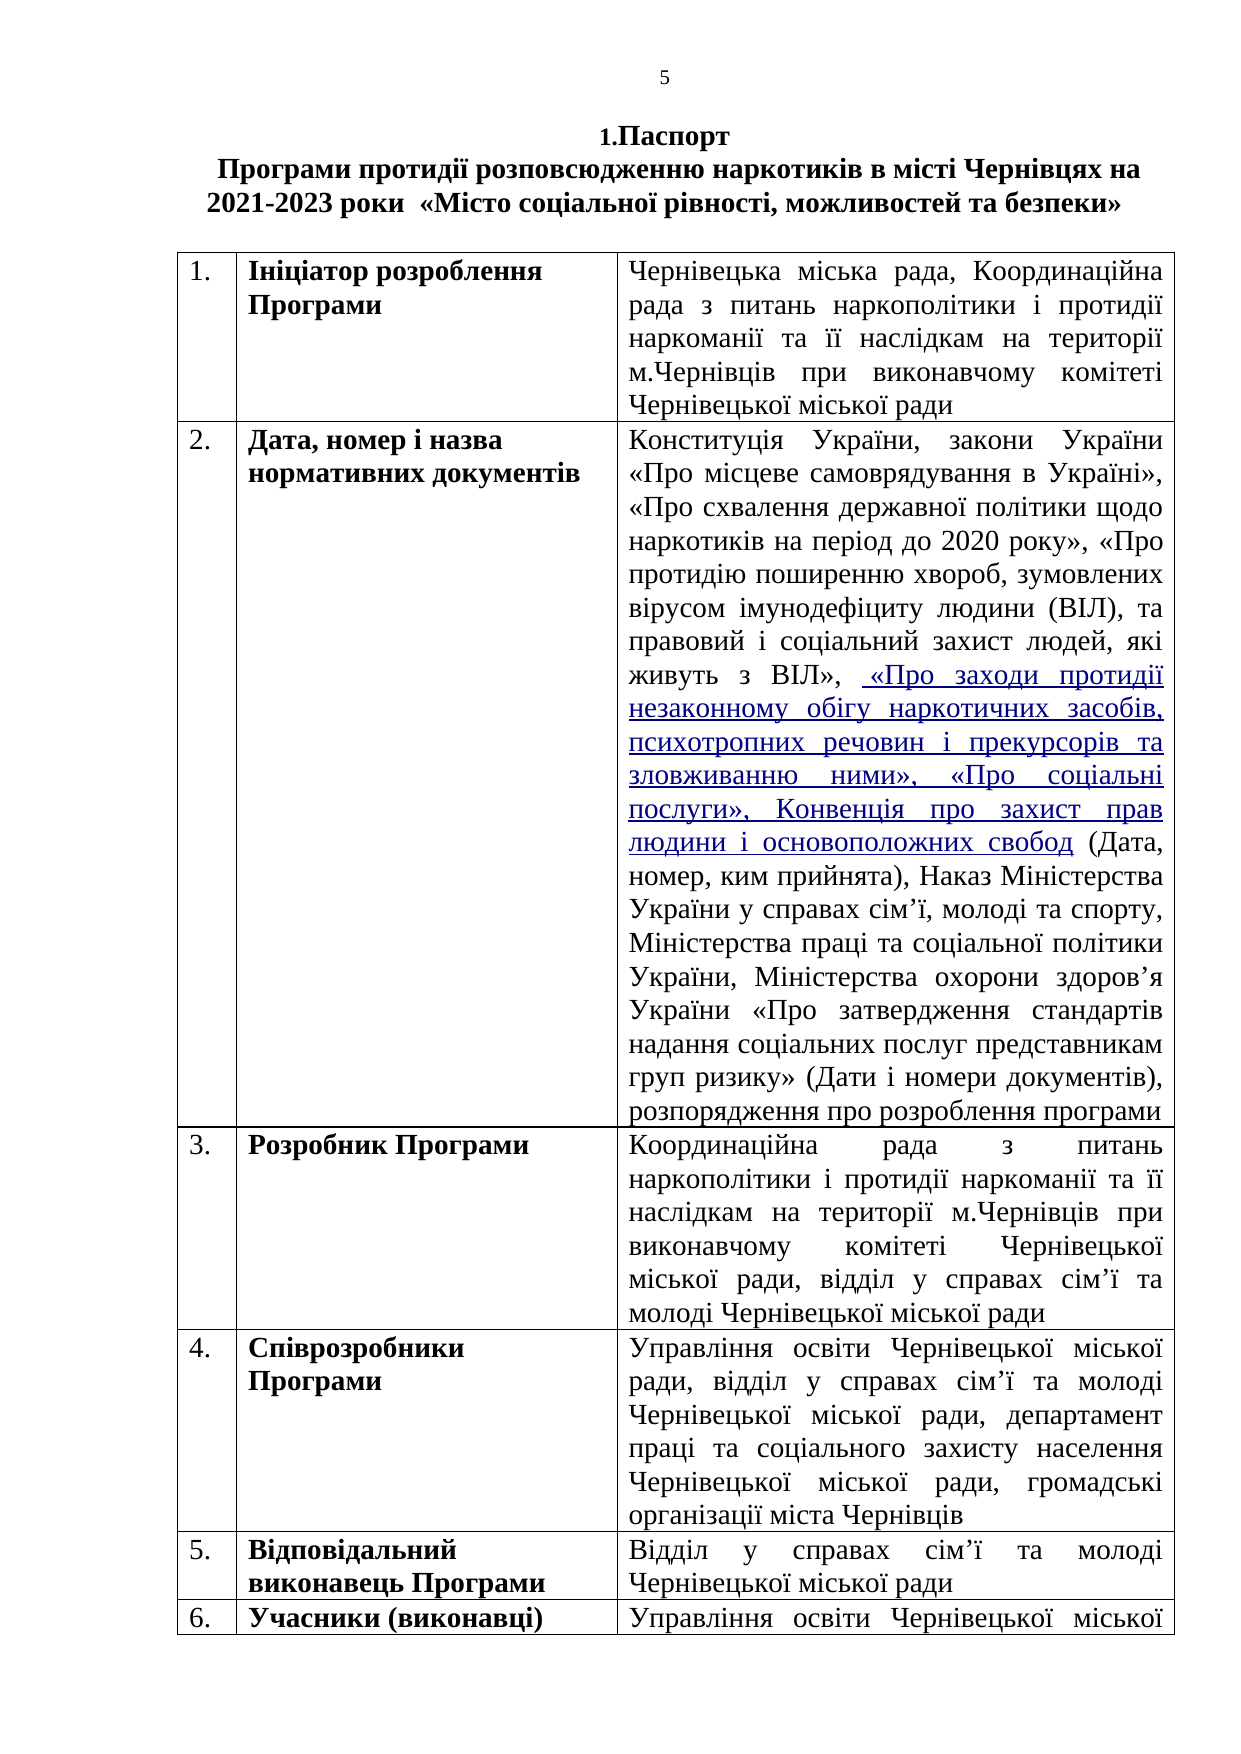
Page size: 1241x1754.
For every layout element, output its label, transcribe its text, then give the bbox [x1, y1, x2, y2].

table_cell Відділ у справах сім’ї та молоді Чернівецької міської ради [618, 1532, 1174, 1599]
text Програми протидії розповсюдженню наркотиків в місті Чернівцях на 2021-2023 роки «Місто соціальної рівності, можливостей та безпеки» [177, 152, 1152, 219]
table_cell 3. [178, 1128, 236, 1329]
table_cell Конституція України, закони України «Про місцеве самоврядування в Україні», «Про схвалення державної політики щодо наркотиків на період до 2020 року», «Про протидію поширенню хвороб, зумовлених вірусом імунодефіциту людини (ВІЛ), та правовий і соціальний захист людей, які живуть з ВІЛ», «Про заходи протидії незаконному обігу наркотичних засобів, психотропних речовин і прекурсорів та зловживанню ними», «Про соціальні послуги», Конвенція про захист прав людини і основоположних свобод (Дата, номер, ким прийнята), Наказ Міністерства України у справах сім’ї, молоді та спорту, Міністерства праці та соціальної політики України, Міністерства охорони здоров’я України «Про затвердження стандартів надання соціальних послуг представникам груп ризику» (Дати і номери документів), розпорядження про розроблення програми [618, 422, 1174, 1126]
table_header Ініціатор розроблення Програми [237, 253, 617, 421]
table_cell Розробник Програми [237, 1128, 617, 1329]
table_header Чернівецька міська рада, Координаційна рада з питань наркополітики і протидії наркоманії та її наслідкам на території м.Чернівців при виконавчому комітеті Чернівецької міської ради [618, 253, 1174, 421]
table_cell 6. [178, 1600, 236, 1634]
table_cell 2. [178, 422, 236, 1126]
text 1.Паспорт [177, 118, 1152, 152]
table_cell Дата, номер і назва нормативних документів [237, 422, 617, 1126]
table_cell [237, 1600, 617, 1634]
table_cell 4. [178, 1330, 236, 1531]
table_cell 5. [178, 1532, 236, 1599]
table_cell Управління освіти Чернівецької міської ради, відділ у справах сім’ї та молоді Чернівецької міської ради, департамент праці та соціального захисту населення Чернівецької міської ради, громадські організації міста Чернівців [618, 1330, 1174, 1531]
table_header 1. [178, 253, 236, 421]
table_cell Координаційна рада з питань наркополітики і протидії наркоманії та її наслідкам на території м.Чернівців при виконавчому комітеті Чернівецької міської ради, відділ у справах сім’ї та молоді Чернівецької міської ради [618, 1128, 1174, 1329]
table_cell Співрозробники Програми [237, 1330, 617, 1531]
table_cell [618, 1600, 1174, 1634]
table_cell Відповідальний виконавець Програми [237, 1532, 617, 1599]
